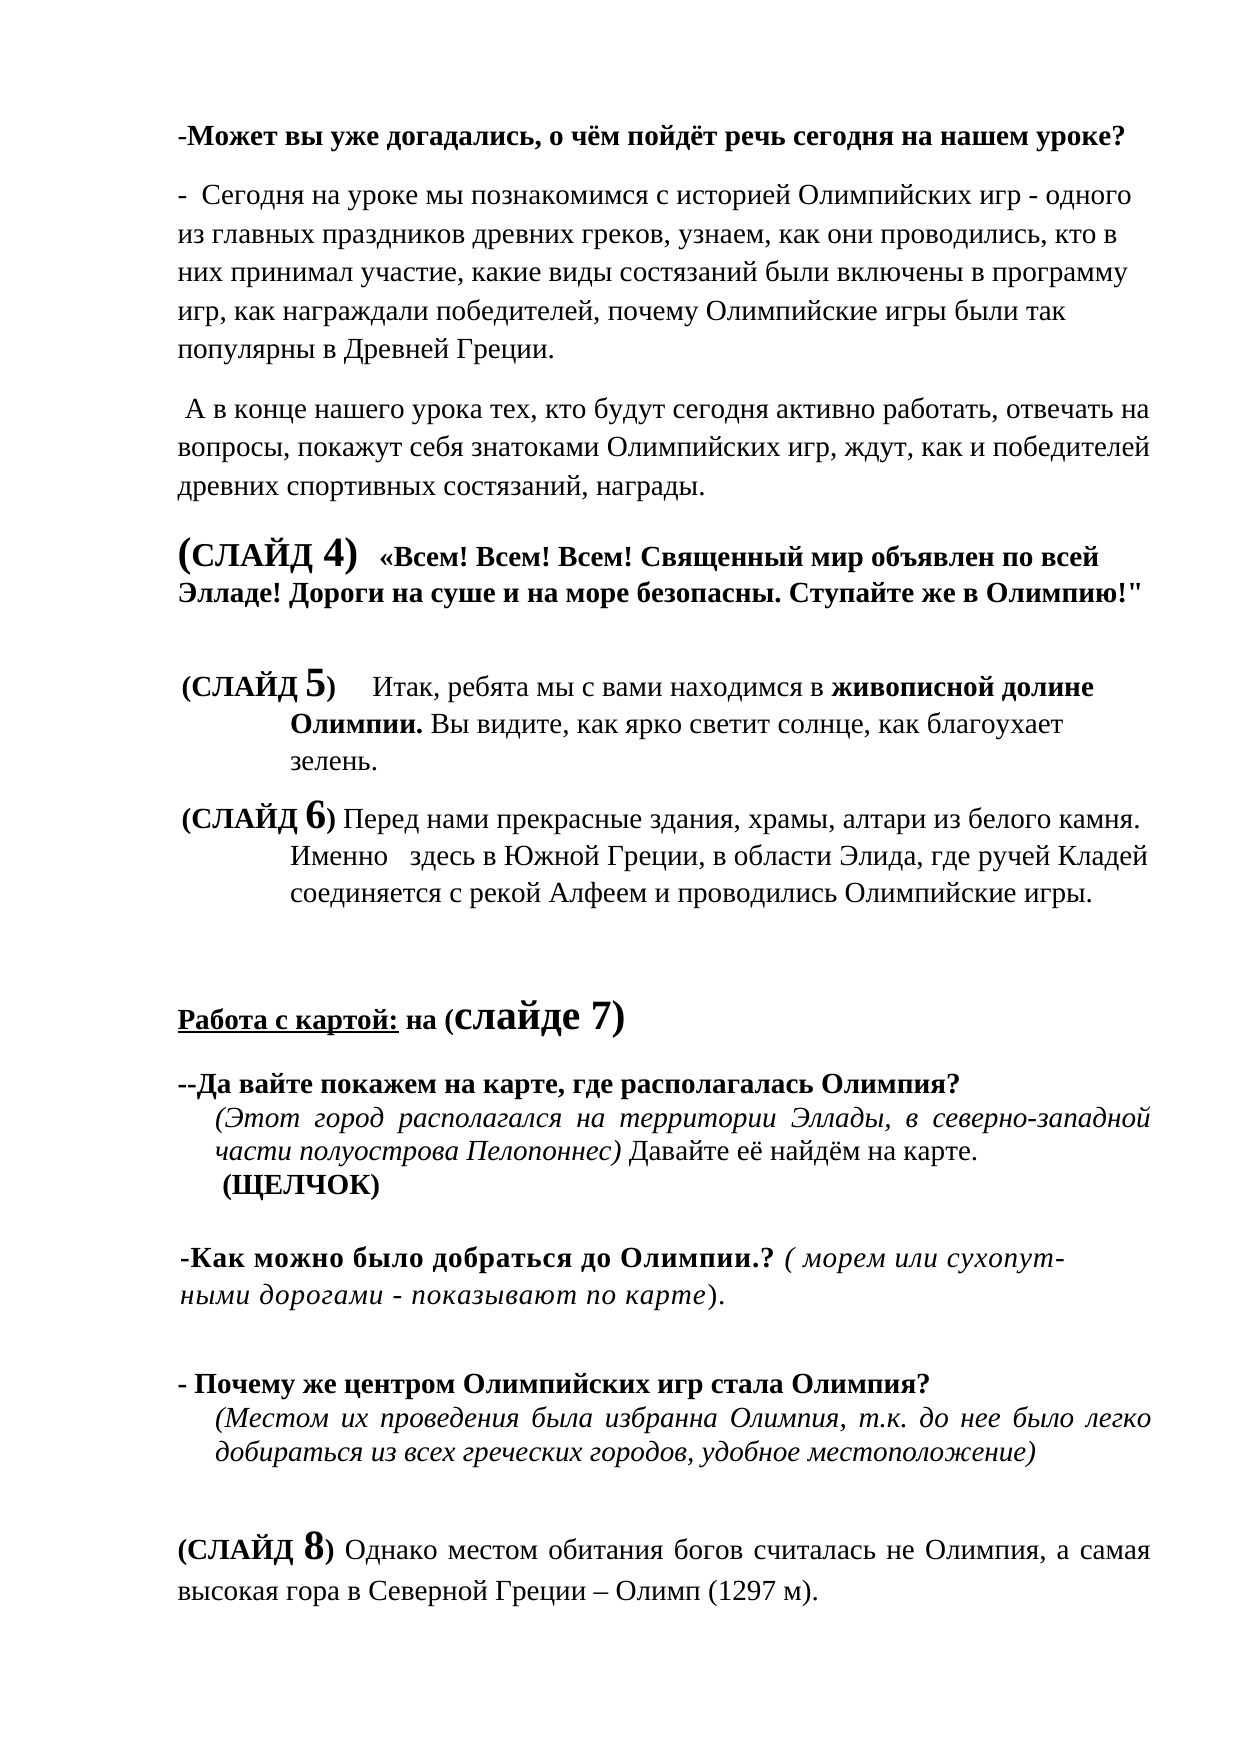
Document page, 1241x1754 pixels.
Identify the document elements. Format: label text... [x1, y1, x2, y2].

text (Этот город располагался на территории Эллады, в северно-западной части полуострова Пелопоннес) Давайте её найдём на карте. [215, 1100, 1152, 1167]
text (СЛАЙД 6) Перед нами прекрасные здания, храмы, алтари из белого камня. Именно здесь в Южной Греции, в области Элида, где ручей Кладей соединяется с рекой Алфеем и проводились Олимпийские игры. [181, 799, 1152, 910]
text --Да вайте покажем на карте, где располагалась Олимпия? [177, 1066, 1152, 1100]
text - Почему же центром Олимпийских игр стала Олимпия? [177, 1367, 1152, 1400]
text (СЛАЙД 4) «Всем! Всем! Всем! Священный мир объявлен по всей Элладе! Дороги на суше и на море безопасны. Ступайте же в Олимпию!" [177, 527, 1152, 609]
text (ЩЕЛЧОК) [215, 1167, 1152, 1200]
text А в конце нашего урока тех, кто будут сегодня активно работать, отвечать на вопросы, покажут себя знатоками Олимпийских игр, ждут, как и победителей древних спортивных состязаний, награды. [177, 391, 1152, 502]
text -Как можно было добраться до Олимпии.? ( морем или сухопутными дорогами - показывают по карте). [180, 1237, 1092, 1312]
text Работа с картой: на (слайде 7) [177, 990, 1152, 1038]
text - Сегодня на уроке мы познакомимся с историей Олимпийских игр - одного из главных праздников древних греков, узнаем, как они проводились, кто в них принимал участие, какие виды состязаний были включены в программу игр, как награждали победителей, почему Олимпийские игры были так популярны в Древней Греции. [177, 177, 1152, 365]
text (Местом их проведения была избранна Олимпия, т.к. до нее было легко добираться из всех греческих городов, удобное местоположение) [215, 1400, 1152, 1467]
text -Может вы уже догадались, о чём пойдёт речь сегодня на нашем уроке? [177, 118, 1152, 152]
text (СЛАЙД 5) Итак, ребята мы с вами находимся в живописной долине Олимпии. Вы видите, как ярко светит солнце, как благоухает зелень. [181, 667, 1152, 778]
text (СЛАЙД 8) Однако местом обитания богов считалась не Олимпия, а самая высокая гора в Северной Греции – Олимп (). [177, 1520, 1152, 1607]
